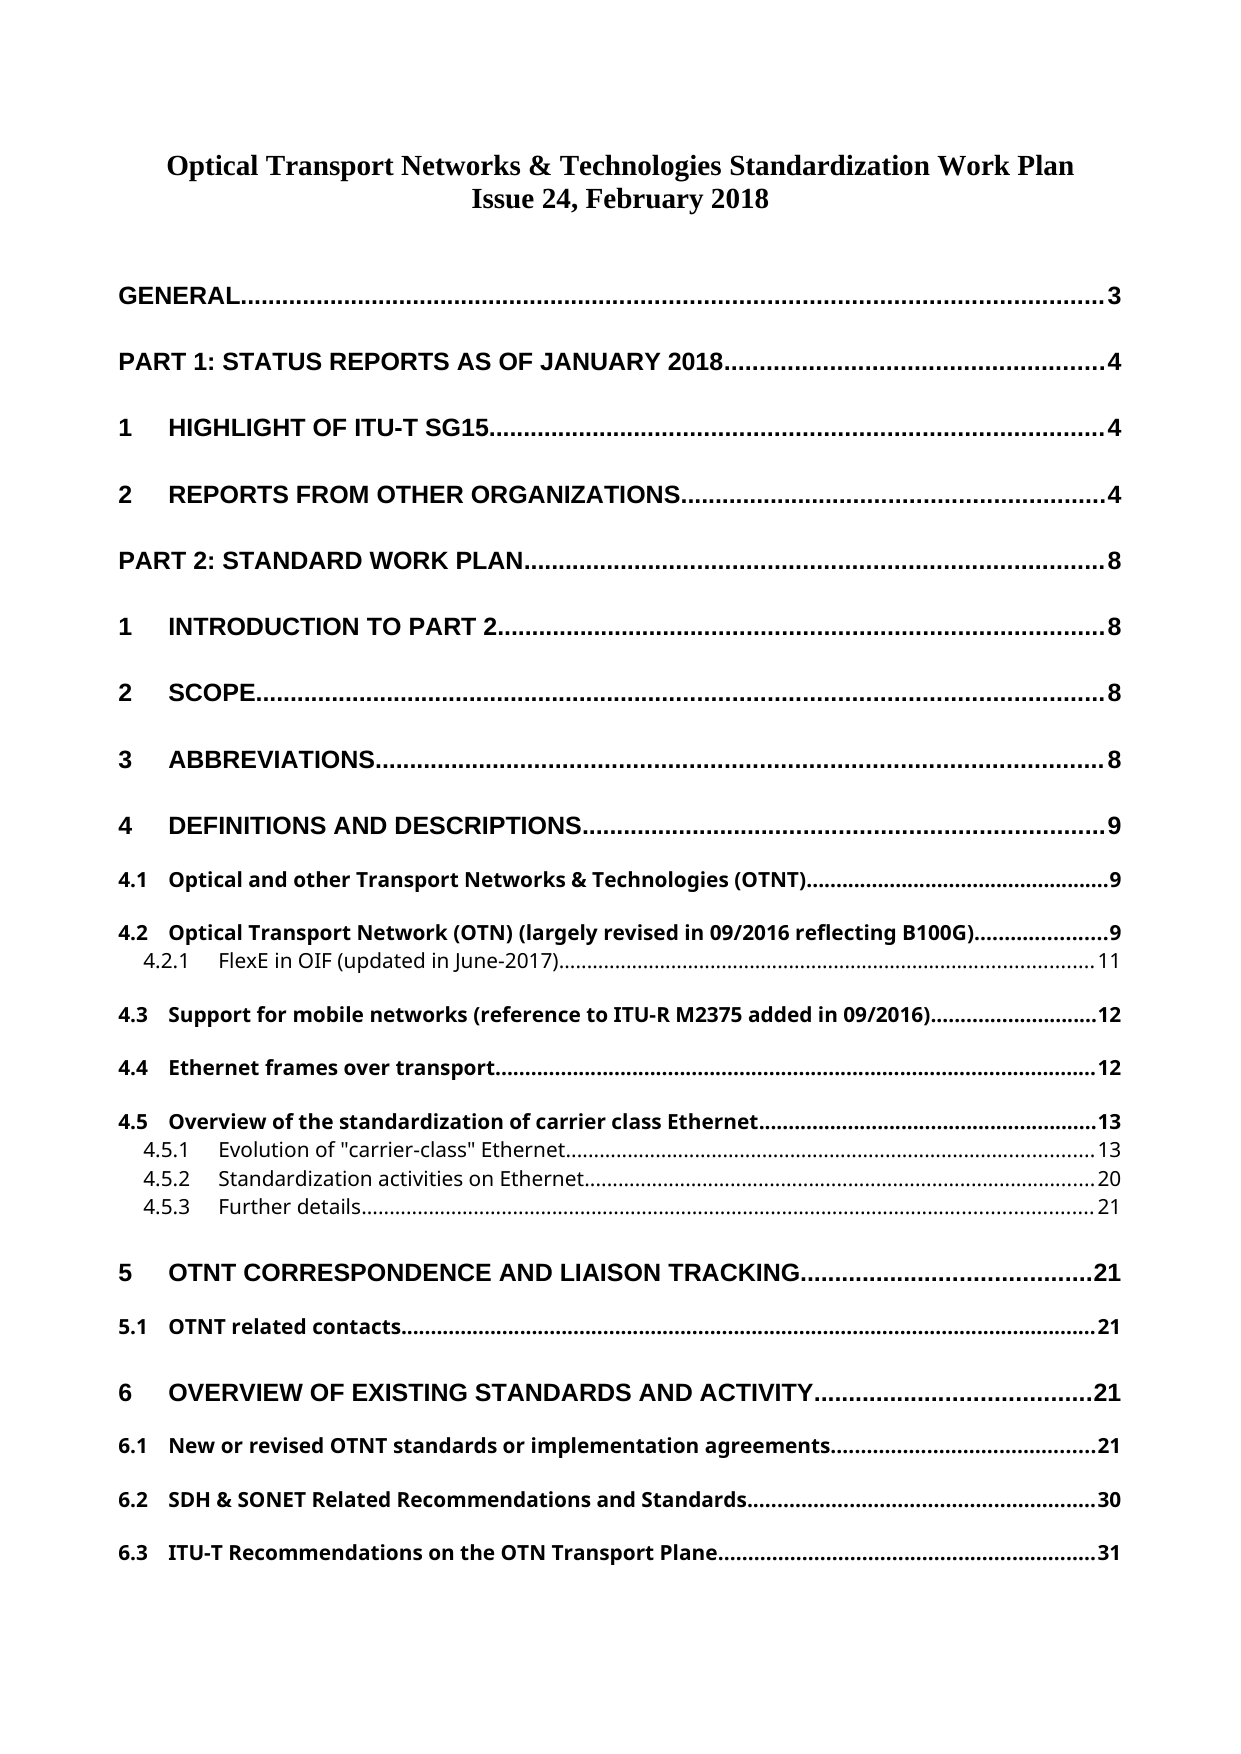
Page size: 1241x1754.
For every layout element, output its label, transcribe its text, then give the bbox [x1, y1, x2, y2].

text Part 1: Status reports as of January 2018 4 [118, 347, 1122, 376]
text 6.1 New or revised OTNT standards or implementation agreements 21 [118, 1432, 1122, 1460]
text General 3 [118, 281, 1122, 310]
text 4.5 Overview of the standardization of carrier class Ethernet 13 [118, 1107, 1122, 1135]
text 4.5.1 Evolution of "carrier-class" Ethernet 13 [143, 1135, 1122, 1164]
text 2 Scope 8 [118, 678, 1122, 707]
text 1 Introduction to Part 2 8 [118, 612, 1122, 641]
text 4 Definitions and descriptions 9 [118, 811, 1122, 840]
text 4.2.1 FlexE in OIF (updated in June-2017) 11 [143, 947, 1122, 975]
text 4.5.3 Further details 21 [143, 1192, 1122, 1221]
text 3 Abbreviations 8 [118, 745, 1122, 773]
text 1 Highlight of ITU-T SG15 4 [118, 413, 1122, 442]
text 6.3 ITU-T Recommendations on the OTN Transport Plane 31 [118, 1538, 1122, 1567]
text Optical Transport Networks & Technologies Standardization Work Plan [118, 148, 1122, 181]
text Part 2: Standard work plan 8 [118, 546, 1122, 575]
text 4.1 Optical and other Transport Networks & Technologies (OTNT) 9 [118, 865, 1122, 893]
text 2 Reports from other organizations 4 [118, 480, 1122, 508]
text 5.1 OTNT related contacts 21 [118, 1312, 1122, 1340]
text 6 Overview of existing standards and activity 21 [118, 1378, 1122, 1407]
text Issue 24, February 2018 [118, 181, 1122, 215]
text 4.3 Support for mobile networks (reference to ITU-R M2375 added in 09/2016) 12 [118, 1000, 1122, 1028]
text 4.5.2 Standardization activities on Ethernet 20 [143, 1164, 1122, 1192]
text 6.2 SDH & SONET Related Recommendations and Standards 30 [118, 1485, 1122, 1513]
text 4.2 Optical Transport Network (OTN) (largely revised in 09/2016 reflecting B100G) 9 [118, 918, 1122, 947]
text 5 OTNT correspondence and Liaison tracking 21 [118, 1258, 1122, 1287]
text 4.4 Ethernet frames over transport 12 [118, 1053, 1122, 1082]
